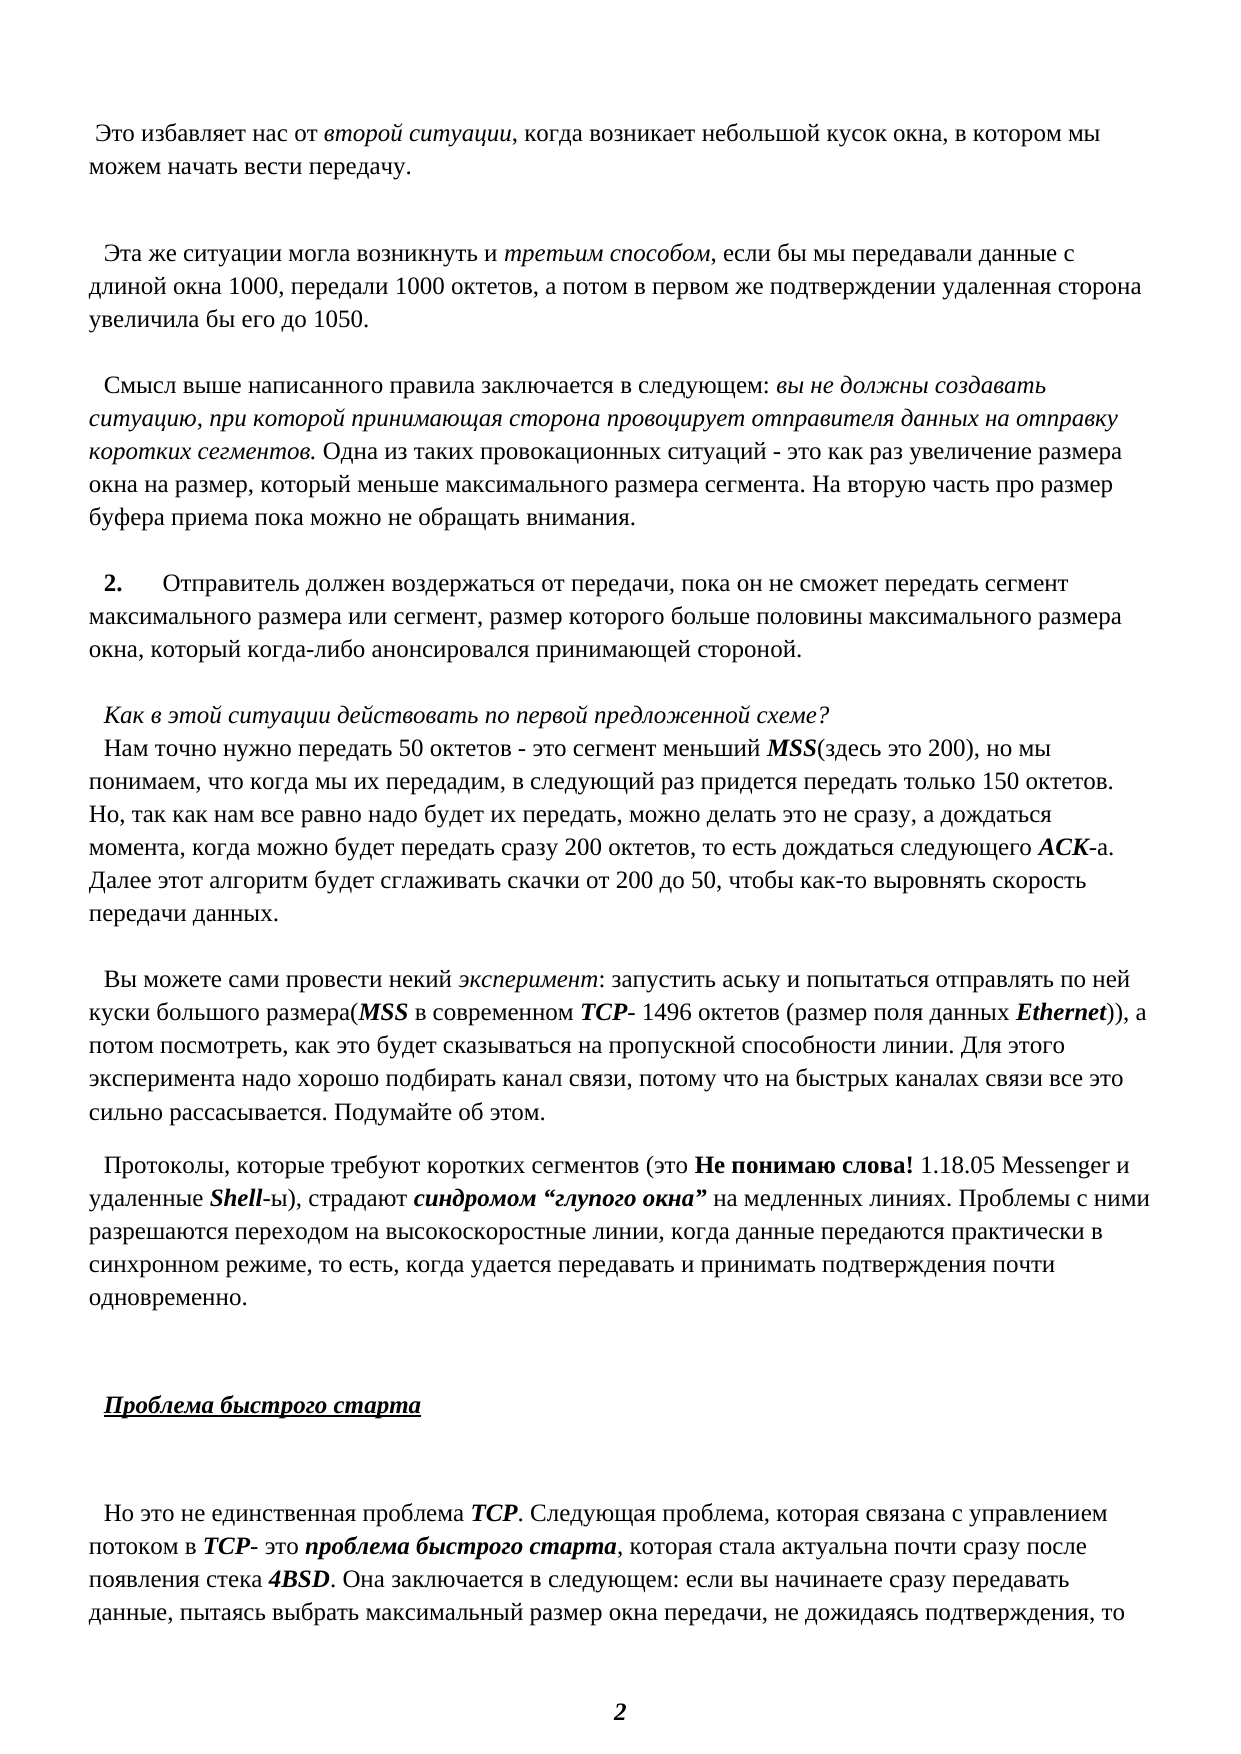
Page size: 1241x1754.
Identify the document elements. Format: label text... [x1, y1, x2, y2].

list Отправитель должен воздержаться от передачи, пока он не сможет передать сегмент максимального размера или сегмент, размер которого больше половины максимального размера окна, который когда-либо анонсировался принимающей стороной. [89, 568, 1152, 663]
text Протоколы, которые требуют коротких сегментов (это Не понимаю слова! 1.18.05 Messenger и удаленные Shell-ы), страдают синдромом “глупого окна” на медленных линиях. Проблемы с ними разрешаются переходом на высокоскоростные линии, когда данные передаются практически в синхронном режиме, то есть, когда удается передавать и принимать подтверждения почти одновременно. [89, 1150, 1152, 1311]
list Нам точно нужно передать 50 октетов - это сегмент меньший MSS(здесь это 200), но мы понимаем, что когда мы их передадим, в следующий раз придется передать только 150 октетов. Но, так как нам все равно надо будет их передать, можно делать это не сразу, а дождаться момента, когда можно будет передать сразу 200 октетов, то есть дождаться следующего ACK-а. Далее этот алгоритм будет сглаживать скачки от 200 до 50, чтобы как-то выровнять скорость передачи данных. [89, 733, 1152, 927]
list Эта же ситуации могла возникнуть и третьим способом, если бы мы передавали данные с длиной окна 1000, передали 1000 октетов, а потом в первом же подтверждении удаленная сторона увеличила бы его до 1050. [89, 238, 1152, 333]
text Проблема быстрого старта [89, 1390, 1152, 1419]
list Смысл выше написанного правила заключается в следующем: вы не должны создавать ситуацию, при которой принимающая сторона провоцирует отправителя данных на отправку коротких сегментов. Одна из таких провокационных ситуаций - это как раз увеличение размера окна на размер, который меньше максимального размера сегмента. На вторую часть про размер буфера приема пока можно не обращать внимания. [89, 370, 1152, 531]
list Как в этой ситуации действовать по первой предложенной схеме? [89, 700, 1152, 729]
text Это избавляет нас от второй ситуации, когда возникает небольшой кусок окна, в котором мы можем начать вести передачу. [89, 118, 1152, 180]
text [89, 1498, 1152, 1626]
list Вы можете сами провести некий эксперимент: запустить аську и попытаться отправлять по ней куски большого размера(MSS в современном TCP- 1496 октетов (размер поля данных Ethernet)), а потом посмотреть, как это будет сказываться на пропускной способности линии. Для этого эксперимента надо хорошо подбирать канал связи, потому что на быстрых каналах связи все это сильно рассасывается. Подумайте об этом. [89, 964, 1152, 1125]
